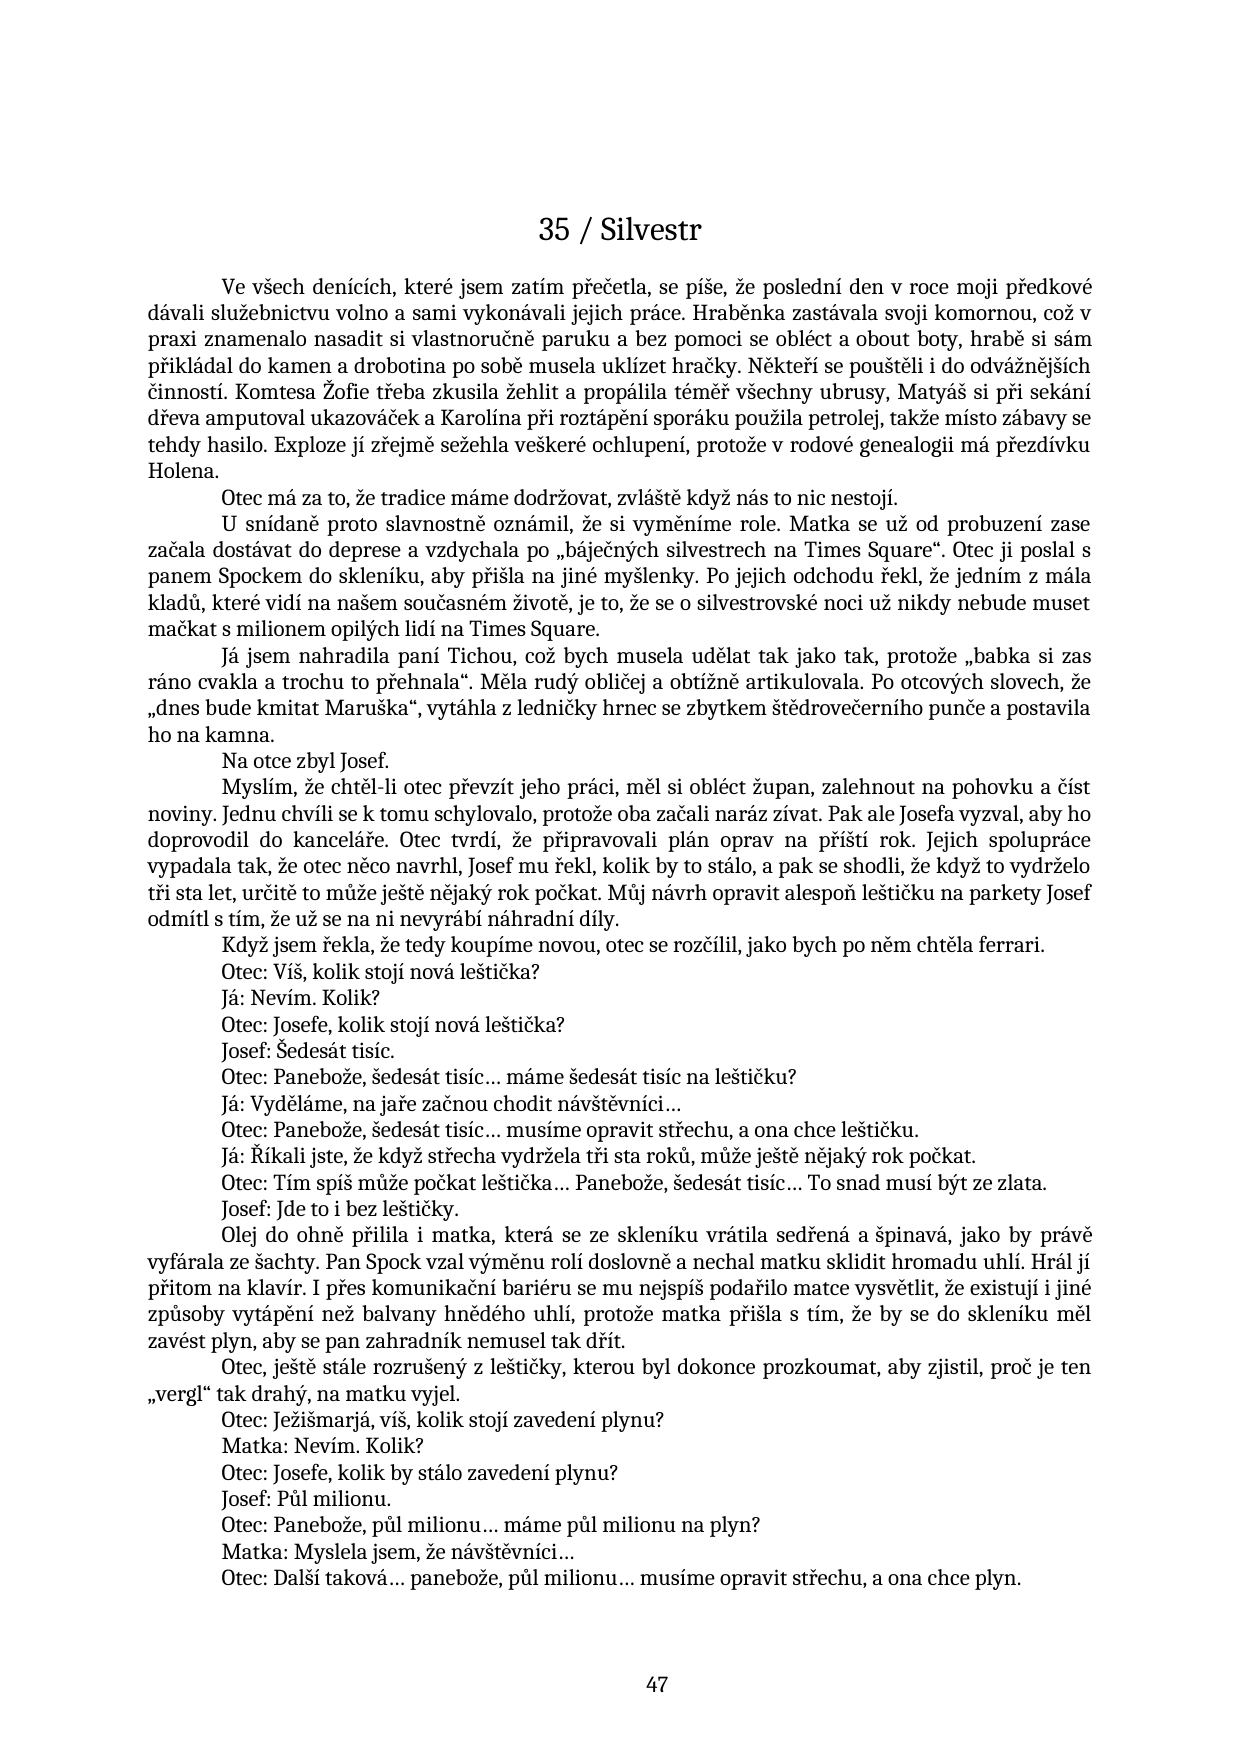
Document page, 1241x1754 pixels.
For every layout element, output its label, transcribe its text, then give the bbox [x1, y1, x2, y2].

text Otec má za to, že tradice máme dodržovat, zvláště když nás to nic nestojí. [148, 484, 1093, 511]
text Josef: Šedesát tisíc. [148, 1038, 1093, 1064]
text Otec: Víš, kolik stojí nová leštička? [148, 959, 1093, 985]
text Otec: Ježišmarjá, víš, kolik stojí zavedení plynu? [148, 1407, 1093, 1433]
text Otec: Panebože, půl milionu… máme půl milionu na plyn? [148, 1512, 1093, 1538]
text Já: Vyděláme, na jaře začnou chodit návštěvníci… [148, 1090, 1093, 1117]
text Myslím, že chtěl-li otec převzít jeho práci, měl si obléct župan, zalehnout na pohovku a číst noviny. Jednu chvíli se k tomu schylovalo, protože oba začali naráz zívat. Pak ale Josefa vyzval, aby ho doprovodil do kanceláře. Otec tvrdí, že připravovali plán oprav na příští rok. Jejich spolupráce vypadala tak, že otec něco navrhl, Josef mu řekl, kolik by to stálo, a pak se shodli, že když to vydrželo tři sta let, určitě to může ještě nějaký rok počkat. Můj návrh opravit alespoň leštičku na parkety Josef odmítl s tím, že už se na ni nevyrábí náhradní díly. [148, 774, 1093, 932]
text Když jsem řekla, že tedy koupíme novou, otec se rozčílil, jako bych po něm chtěla ferrari. [148, 932, 1093, 959]
text Olej do ohně přilila i matka, která se ze skleníku vrátila sedřená a špinavá, jako by právě vyfárala ze šachty. Pan Spock vzal výměnu rolí doslovně a nechal matku sklidit hromadu uhlí. Hrál jí přitom na klavír. I přes komunikační bariéru se mu nejspíš podařilo matce vysvětlit, že existují i jiné způsoby vytápění než balvany hnědého uhlí, protože matka přišla s tím, že by se do skleníku měl zavést plyn, aby se pan zahradník nemusel tak dřít. [148, 1222, 1093, 1354]
text Josef: Jde to i bez leštičky. [148, 1196, 1093, 1222]
text Otec: Josefe, kolik by stálo zavedení plynu? [148, 1459, 1093, 1486]
text Já: Nevím. Kolik? [148, 985, 1093, 1011]
text Na otce zbyl Josef. [148, 748, 1093, 774]
text Otec, ještě stále rozrušený z leštičky, kterou byl dokonce prozkoumat, aby zjistil, proč je ten „vergl“ tak drahý, na matku vyjel. [148, 1354, 1093, 1407]
text Otec: Panebože, šedesát tisíc… musíme opravit střechu, a ona chce leštičku. [148, 1117, 1093, 1143]
text Otec: Tím spíš může počkat leštička… Panebože, šedesát tisíc… To snad musí být ze zlata. [148, 1169, 1093, 1196]
text Ve všech denících, které jsem zatím přečetla, se píše, že poslední den v roce moji předkové dávali služebnictvu volno a sami vykonávali jejich práce. Hraběnka zastávala svoji komornou, což v praxi znamenalo nasadit si vlastnoručně paruku a bez pomoci se obléct a obout boty, hrabě si sám přikládal do kamen a drobotina po sobě musela uklízet hračky. Někteří se pouštěli i do odvážnějších činností. Komtesa Žofie třeba zkusila žehlit a propálila téměř všechny ubrusy, Matyáš si při sekání dřeva amputoval ukazováček a Karolína při roztápění sporáku použila petrolej, takže místo zábavy se tehdy hasilo. Exploze jí zřejmě sežehla veškeré ochlupení, protože v rodové genealogii má přezdívku Holena. [148, 273, 1093, 484]
text Já jsem nahradila paní Tichou, což bych musela udělat tak jako tak, protože „babka si zas ráno cvakla a trochu to přehnala“. Měla rudý obličej a obtížně artikulovala. Po otcových slovech, že „dnes bude kmitat Maruška“, vytáhla z ledničky hrnec se zbytkem štědrovečerního punče a postavila ho na kamna. [148, 642, 1093, 748]
text Já: Říkali jste, že když střecha vydržela tři sta roků, může ještě nějaký rok počkat. [148, 1143, 1093, 1169]
text Matka: Nevím. Kolik? [148, 1433, 1093, 1459]
text Josef: Půl milionu. [148, 1486, 1093, 1512]
text U snídaně proto slavnostně oznámil, že si vyměníme role. Matka se už od probuzení zase začala dostávat do deprese a vzdychala po „báječných silvestrech na Times Square“. Otec ji poslal s panem Spockem do skleníku, aby přišla na jiné myšlenky. Po jejich odchodu řekl, že jedním z mála kladů, které vidí na našem současném životě, je to, že se o silvestrovské noci už nikdy nebude muset mačkat s milionem opilých lidí na Times Square. [148, 511, 1093, 642]
subtitle 35 / Silvestr [148, 210, 1093, 248]
text Matka: Myslela jsem, že návštěvníci… [148, 1538, 1093, 1565]
text Otec: Panebože, šedesát tisíc… máme šedesát tisíc na leštičku? [148, 1064, 1093, 1090]
text Otec: Další taková… panebože, půl milionu… musíme opravit střechu, a ona chce plyn. [148, 1565, 1093, 1591]
text Otec: Josefe, kolik stojí nová leštička? [148, 1011, 1093, 1038]
